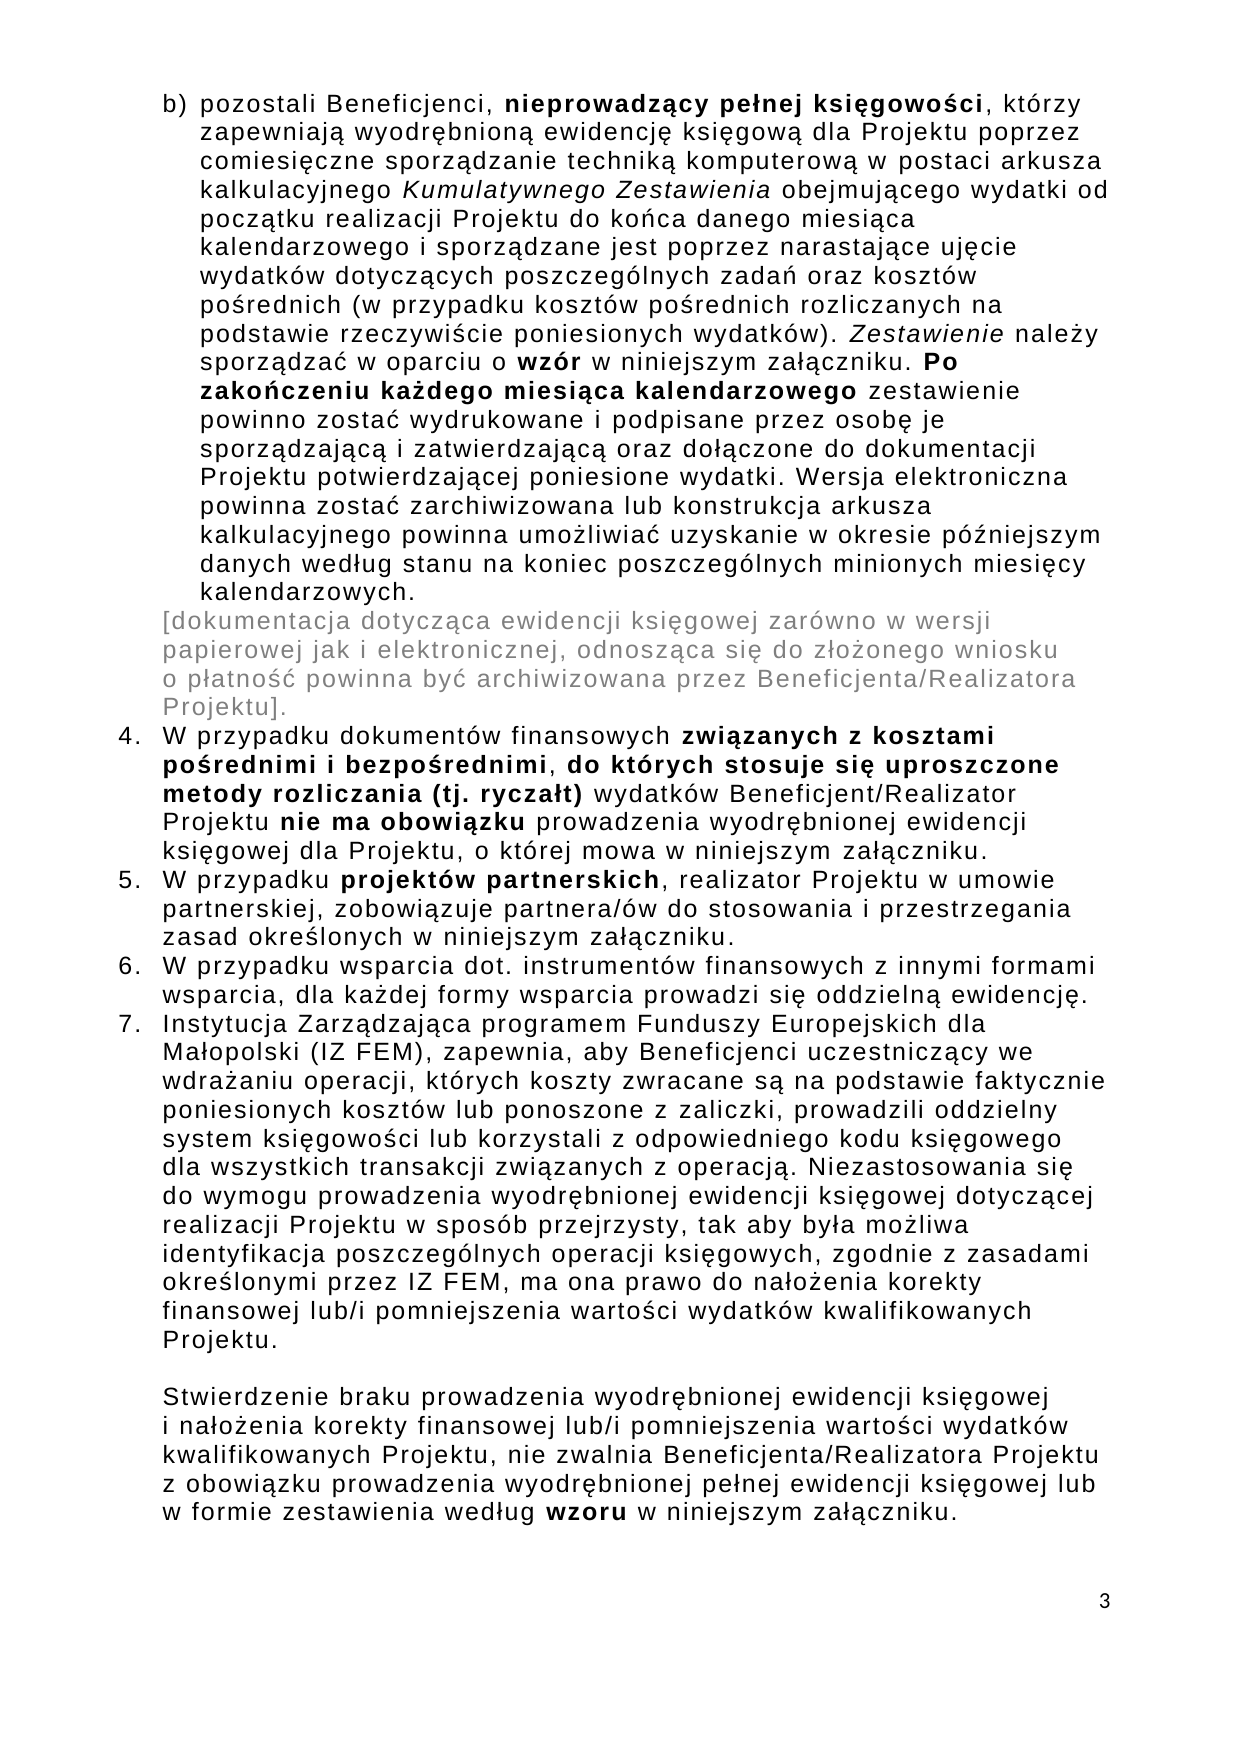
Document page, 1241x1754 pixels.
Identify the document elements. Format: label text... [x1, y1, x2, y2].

list W przypadku wsparcia dot. instrumentów finansowych z innymi formami wsparcia, dla każdej formy wsparcia prowadzi się oddzielną ewidencję. [118, 951, 1110, 1009]
list pozostali Beneficjenci, nieprowadzący pełnej księgowości, którzy zapewniają wyodrębnioną ewidencję księgową dla Projektu poprzez comiesięczne sporządzanie techniką komputerową w postaci arkusza kalkulacyjnego Kumulatywnego Zestawienia obejmującego wydatki od początku realizacji Projektu do końca danego miesiąca kalendarzowego i sporządzane jest poprzez narastające ujęcie wydatków dotyczących poszczególnych zadań oraz kosztów pośrednich (w przypadku kosztów pośrednich rozliczanych na podstawie rzeczywiście poniesionych wydatków). Zestawienie należy sporządzać w oparciu o wzór w niniejszym załączniku. Po zakończeniu każdego miesiąca kalendarzowego zestawienie powinno zostać wydrukowane i podpisane przez osobę je sporządzającą i zatwierdzającą oraz dołączone do dokumentacji Projektu potwierdzającej poniesione wydatki. Wersja elektroniczna powinna zostać zarchiwizowana lub konstrukcja arkusza kalkulacyjnego powinna umożliwiać uzyskanie w okresie późniejszym danych według stanu na koniec poszczególnych minionych miesięcy kalendarzowych. [162, 89, 1110, 606]
list W przypadku projektów partnerskich, realizator Projektu w umowie partnerskiej, zobowiązuje partnera/ów do stosowania i przestrzegania zasad określonych w niniejszym załączniku. [118, 865, 1110, 951]
list W przypadku dokumentów finansowych związanych z kosztami pośrednimi i bezpośrednimi, do których stosuje się uproszczone metody rozliczania (tj. ryczałt) wydatków Beneficjent/Realizator Projektu nie ma obowiązku prowadzenia wyodrębnionej ewidencji księgowej dla Projektu, o której mowa w niniejszym załączniku. [118, 721, 1110, 865]
text [dokumentacja dotycząca ewidencji księgowej zarówno w wersji papierowej jak i elektronicznej, odnosząca się do złożonego wniosku o płatność powinna być archiwizowana przez Beneficjenta/Realizatora Projektu]. [162, 606, 1110, 721]
text Stwierdzenie braku prowadzenia wyodrębnionej ewidencji księgowej i nałożenia korekty finansowej lub/i pomniejszenia wartości wydatków kwalifikowanych Projektu, nie zwalnia Beneficjenta/Realizatora Projektu z obowiązku prowadzenia wyodrębnionej pełnej ewidencji księgowej lub w formie zestawienia według wzoru w niniejszym załączniku. [162, 1382, 1110, 1526]
list Instytucja Zarządzająca programem Funduszy Europejskich dla Małopolski (IZ FEM), zapewnia, aby Beneficjenci uczestniczący we wdrażaniu operacji, których koszty zwracane są na podstawie faktycznie poniesionych kosztów lub ponoszone z zaliczki, prowadzili oddzielny system księgowości lub korzystali z odpowiedniego kodu księgowego dla wszystkich transakcji związanych z operacją. Niezastosowania się do wymogu prowadzenia wyodrębnionej ewidencji księgowej dotyczącej realizacji Projektu w sposób przejrzysty, tak aby była możliwa identyfikacja poszczególnych operacji księgowych, zgodnie z zasadami określonymi przez IZ FEM, ma ona prawo do nałożenia korekty finansowej lub/i pomniejszenia wartości wydatków kwalifikowanych Projektu. [118, 1009, 1110, 1354]
